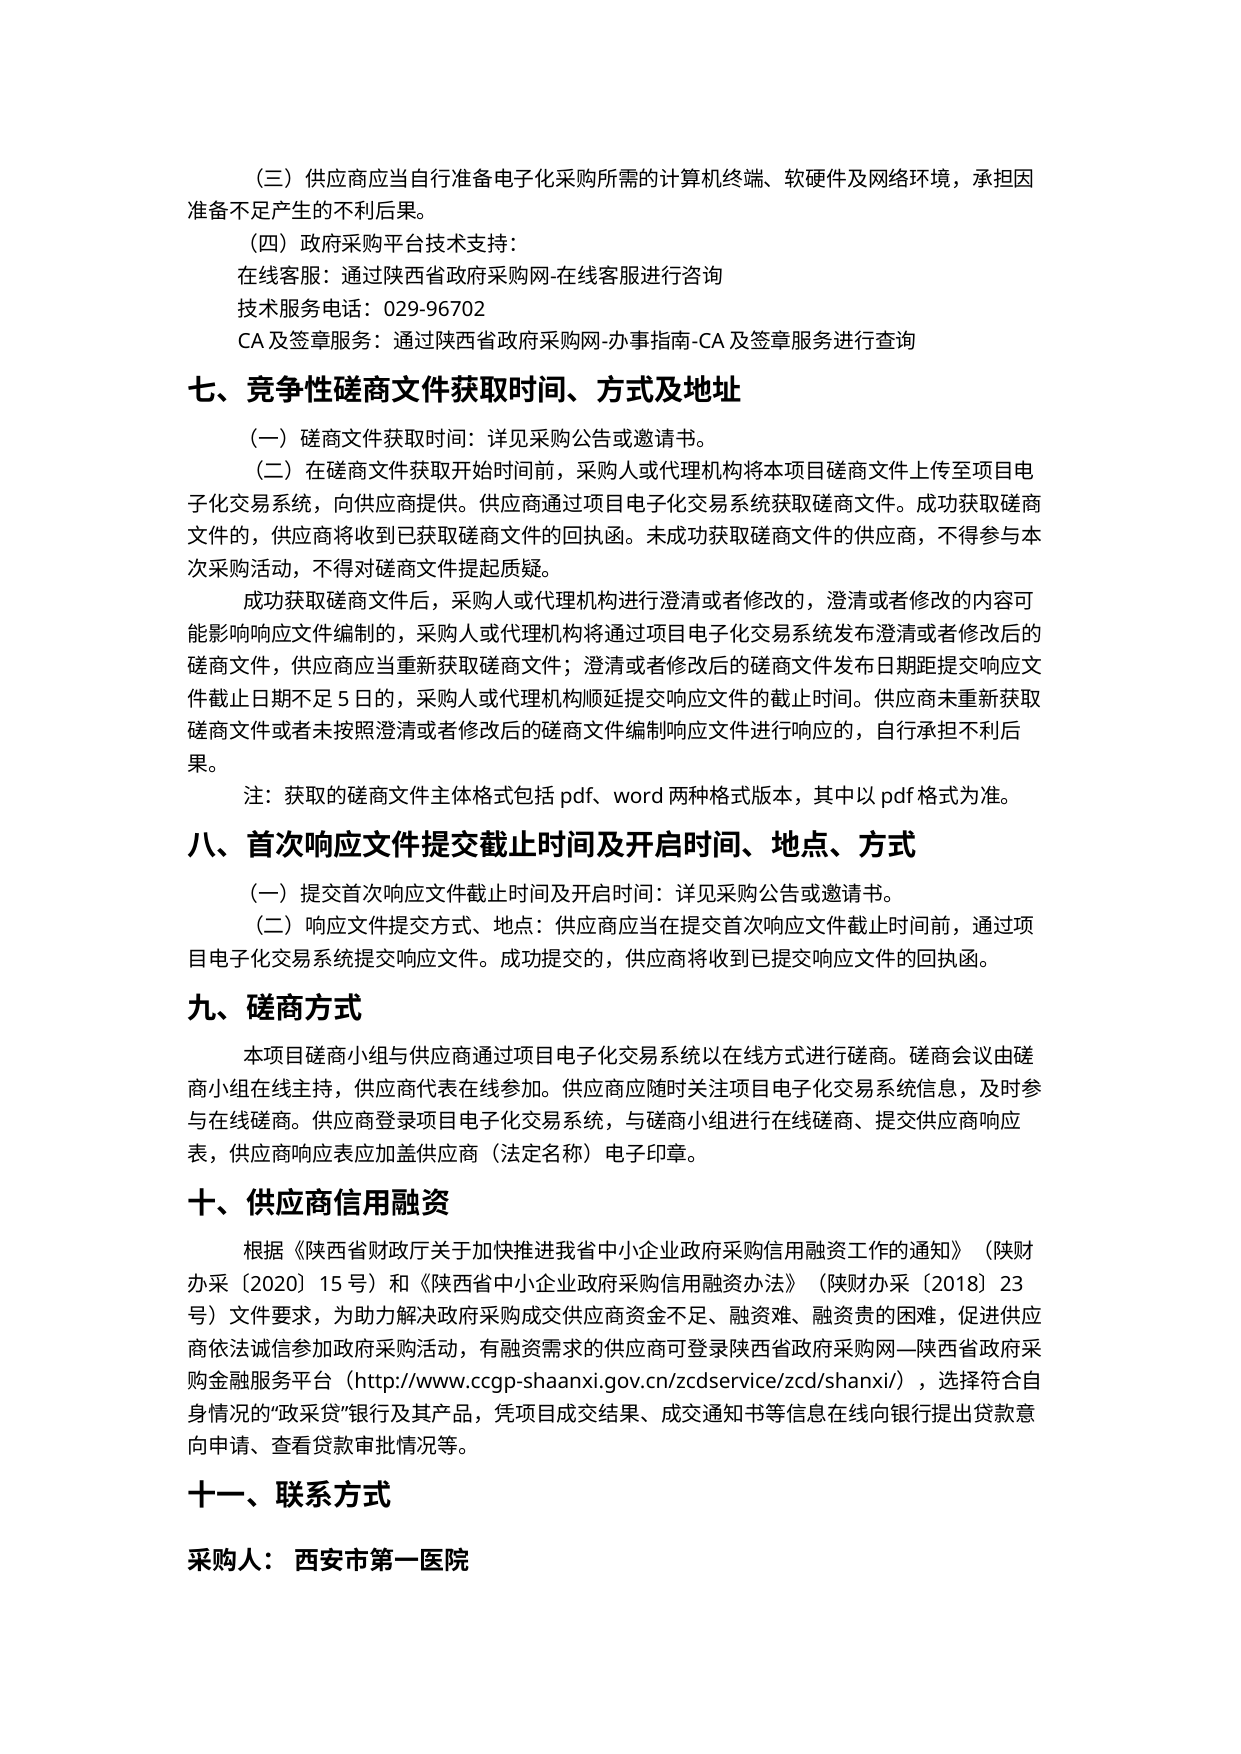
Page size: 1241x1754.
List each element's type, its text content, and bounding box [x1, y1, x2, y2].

text 九、磋商方式 [187, 974, 1053, 1039]
text 技术服务电话：029-96702 [187, 292, 1053, 324]
text 十、供应商信用融资 [187, 1169, 1053, 1234]
text 在线客服：通过陕西省政府采购网-在线客服进行咨询 [187, 259, 1053, 292]
text 八、首次响应文件提交截止时间及开启时间、地点、方式 [187, 812, 1053, 877]
text （一）提交首次响应文件截止时间及开启时间：详见采购公告或邀请书。 [187, 877, 1053, 909]
text CA及签章服务：通过陕西省政府采购网-办事指南-CA及签章服务进行查询 [187, 324, 1053, 357]
text 根据《陕西省财政厅关于加快推进我省中小企业政府采购信用融资工作的通知》（陕财办采〔2020〕15 号）和《陕西省中小企业政府采购信用融资办法》（陕财办采〔2018〕23 号）文件要求，为助力解决政府采购成交供应商资金不足、融资难、融资贵的困难，促进供应商依法诚信参加政府采购活动，有融资需求的供应商可登录陕西省政府采购网—陕西省政府采购金融服务平台（http://www.ccgp-shaanxi.gov.cn/zcdservice/zcd/shanxi/），选择符合自身情况的“政采贷”银行及其产品，凭项目成交结果、成交通知书等信息在线向银行提出贷款意向申请、查看贷款审批情况等。 [187, 1234, 1053, 1462]
text 本项目磋商小组与供应商通过项目电子化交易系统以在线方式进行磋商。磋商会议由磋商小组在线主持，供应商代表在线参加。供应商应随时关注项目电子化交易系统信息，及时参与在线磋商。供应商登录项目电子化交易系统，与磋商小组进行在线磋商、提交供应商响应表，供应商响应表应加盖供应商（法定名称）电子印章。 [187, 1039, 1053, 1169]
text （二）响应文件提交方式、地点：供应商应当在提交首次响应文件截止时间前，通过项目电子化交易系统提交响应文件。成功提交的，供应商将收到已提交响应文件的回执函。 [187, 909, 1053, 974]
text （二）在磋商文件获取开始时间前，采购人或代理机构将本项目磋商文件上传至项目电子化交易系统，向供应商提供。供应商通过项目电子化交易系统获取磋商文件。成功获取磋商文件的，供应商将收到已获取磋商文件的回执函。未成功获取磋商文件的供应商，不得参与本次采购活动，不得对磋商文件提起质疑。 [187, 454, 1053, 584]
text （三）供应商应当自行准备电子化采购所需的计算机终端、软硬件及网络环境，承担因准备不足产生的不利后果。 [187, 162, 1053, 227]
text （四）政府采购平台技术支持： [187, 227, 1053, 259]
text 十一、联系方式 [187, 1462, 1053, 1527]
text （一）磋商文件获取时间：详见采购公告或邀请书。 [187, 422, 1053, 454]
text 七、竞争性磋商文件获取时间、方式及地址 [187, 357, 1053, 422]
text 成功获取磋商文件后，采购人或代理机构进行澄清或者修改的，澄清或者修改的内容可能影响响应文件编制的，采购人或代理机构将通过项目电子化交易系统发布澄清或者修改后的磋商文件，供应商应当重新获取磋商文件；澄清或者修改后的磋商文件发布日期距提交响应文件截止日期不足5日的，采购人或代理机构顺延提交响应文件的截止时间。供应商未重新获取磋商文件或者未按照澄清或者修改后的磋商文件编制响应文件进行响应的，自行承担不利后果。 [187, 584, 1053, 779]
text 采购人： 西安市第一医院 [187, 1527, 1053, 1592]
text 注：获取的磋商文件主体格式包括pdf、word两种格式版本，其中以pdf格式为准。 [187, 779, 1053, 812]
